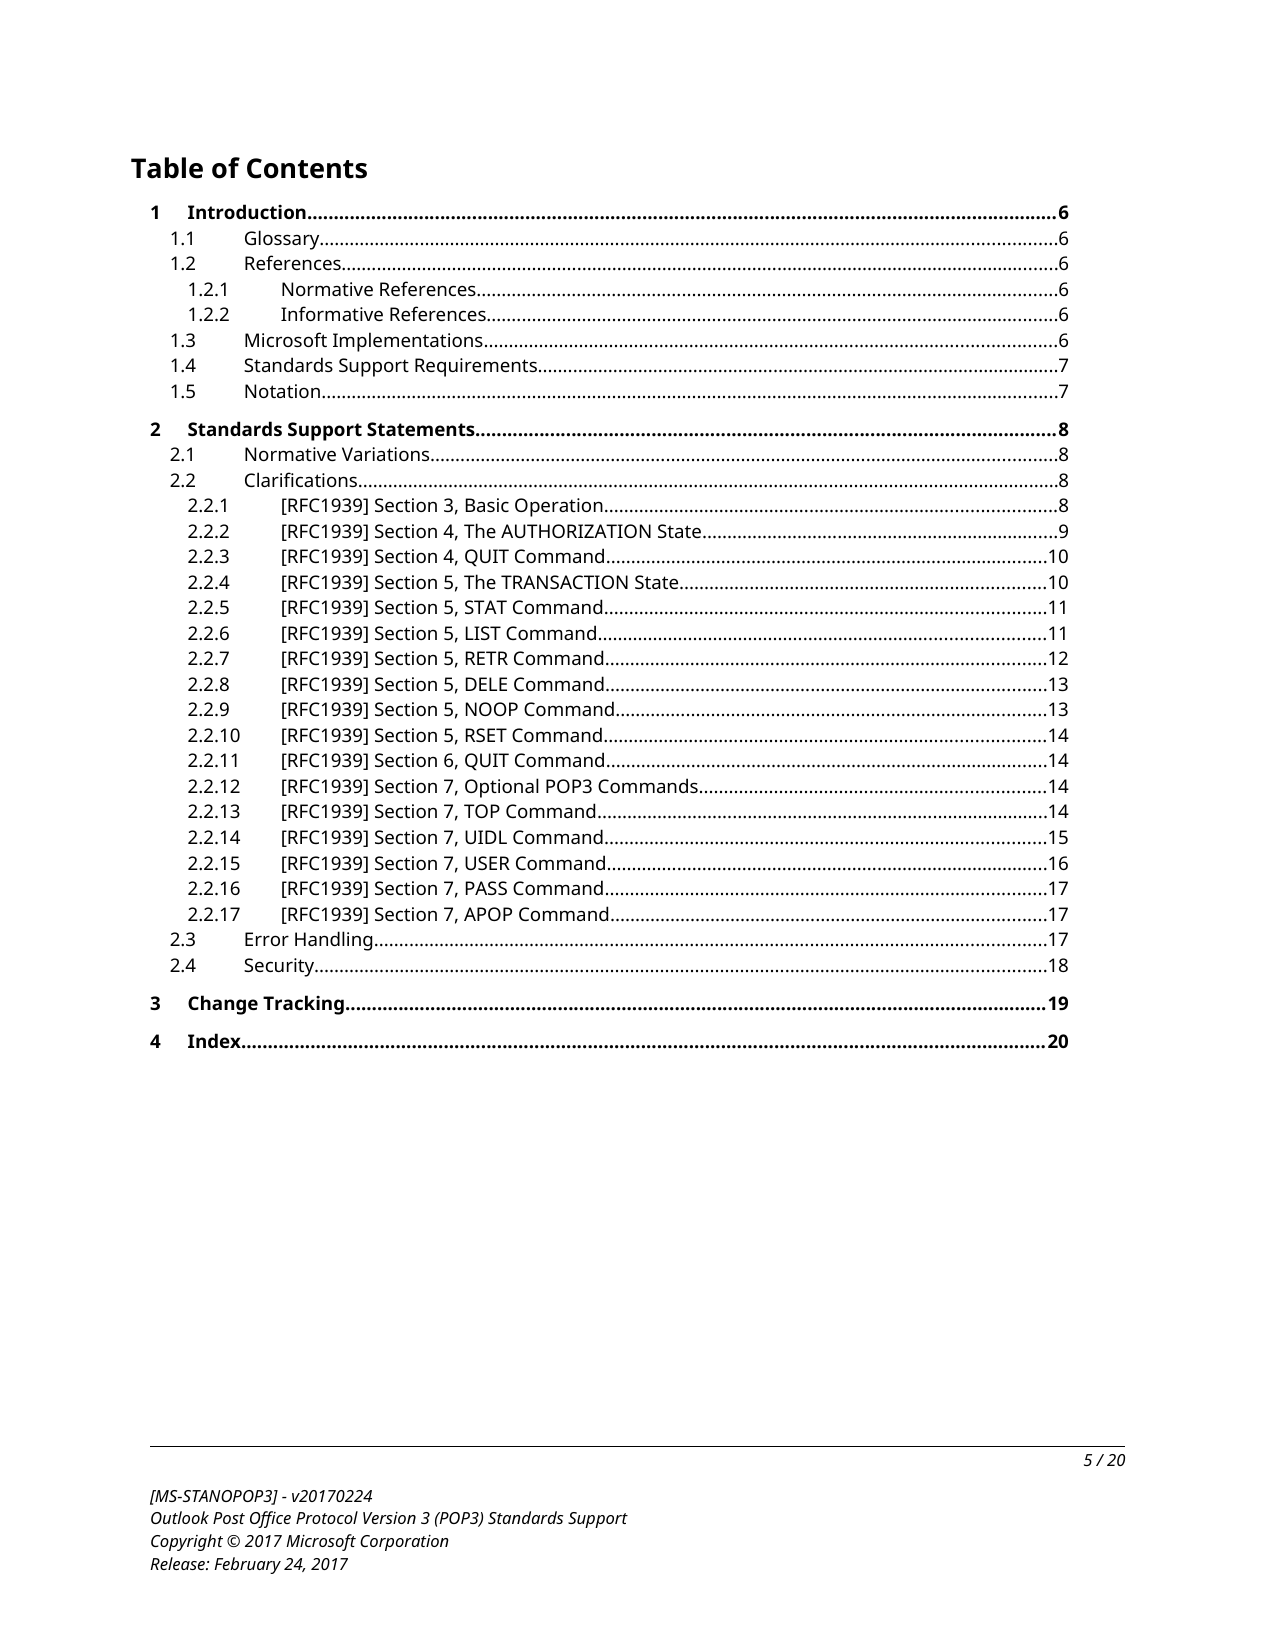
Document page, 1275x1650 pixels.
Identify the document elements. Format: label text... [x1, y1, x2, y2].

text 2.2.5 [RFC1939] Section 5, STAT Command 11 [187, 595, 1078, 620]
text 1.4 Standards Support Requirements 7 [169, 352, 1078, 378]
text 2.2.9 [RFC1939] Section 5, NOOP Command 13 [187, 697, 1078, 722]
text 2 Standards Support Statements 8 [150, 416, 1078, 442]
text 1.3 Microsoft Implementations 6 [169, 327, 1078, 352]
text 2.2.13 [RFC1939] Section 7, TOP Command 14 [187, 799, 1078, 824]
text 2.2.8 [RFC1939] Section 5, DELE Command 13 [187, 671, 1078, 697]
text 1.2 References 6 [169, 250, 1078, 276]
text 2.2.7 [RFC1939] Section 5, RETR Command 12 [187, 646, 1078, 671]
text 4 Index 20 [150, 1028, 1078, 1053]
text 2.2.14 [RFC1939] Section 7, UIDL Command 15 [187, 824, 1078, 850]
text 2.3 Error Handling 17 [169, 926, 1078, 952]
text 2.2.15 [RFC1939] Section 7, USER Command 16 [187, 850, 1078, 875]
text 1 Introduction 6 [150, 199, 1078, 225]
text 1.5 Notation 7 [169, 378, 1078, 403]
text 2.2.17 [RFC1939] Section 7, APOP Command 17 [187, 901, 1078, 926]
text 1.2.1 Normative References 6 [187, 276, 1078, 301]
text 2.2.4 [RFC1939] Section 5, The TRANSACTION State 10 [187, 569, 1078, 595]
text 3 Change Tracking 19 [150, 990, 1078, 1016]
text 2.2.1 [RFC1939] Section 3, Basic Operation 8 [187, 493, 1078, 518]
text 2.2 Clarifications 8 [169, 467, 1078, 493]
text 2.2.2 [RFC1939] Section 4, The AUTHORIZATION State 9 [187, 518, 1078, 544]
text 2.2.6 [RFC1939] Section 5, LIST Command 11 [187, 620, 1078, 646]
text 2.2.3 [RFC1939] Section 4, QUIT Command 10 [187, 544, 1078, 569]
text 2.2.11 [RFC1939] Section 6, QUIT Command 14 [187, 748, 1078, 773]
text 2.1 Normative Variations 8 [169, 442, 1078, 467]
subtitle Table of Contents [131, 150, 1125, 187]
text 2.2.16 [RFC1939] Section 7, PASS Command 17 [187, 875, 1078, 901]
text 2.2.12 [RFC1939] Section 7, Optional POP3 Commands 14 [187, 773, 1078, 799]
text 1.1 Glossary 6 [169, 225, 1078, 250]
text 2.2.10 [RFC1939] Section 5, RSET Command 14 [187, 722, 1078, 748]
text 1.2.2 Informative References 6 [187, 301, 1078, 327]
text 2.4 Security 18 [169, 952, 1078, 977]
